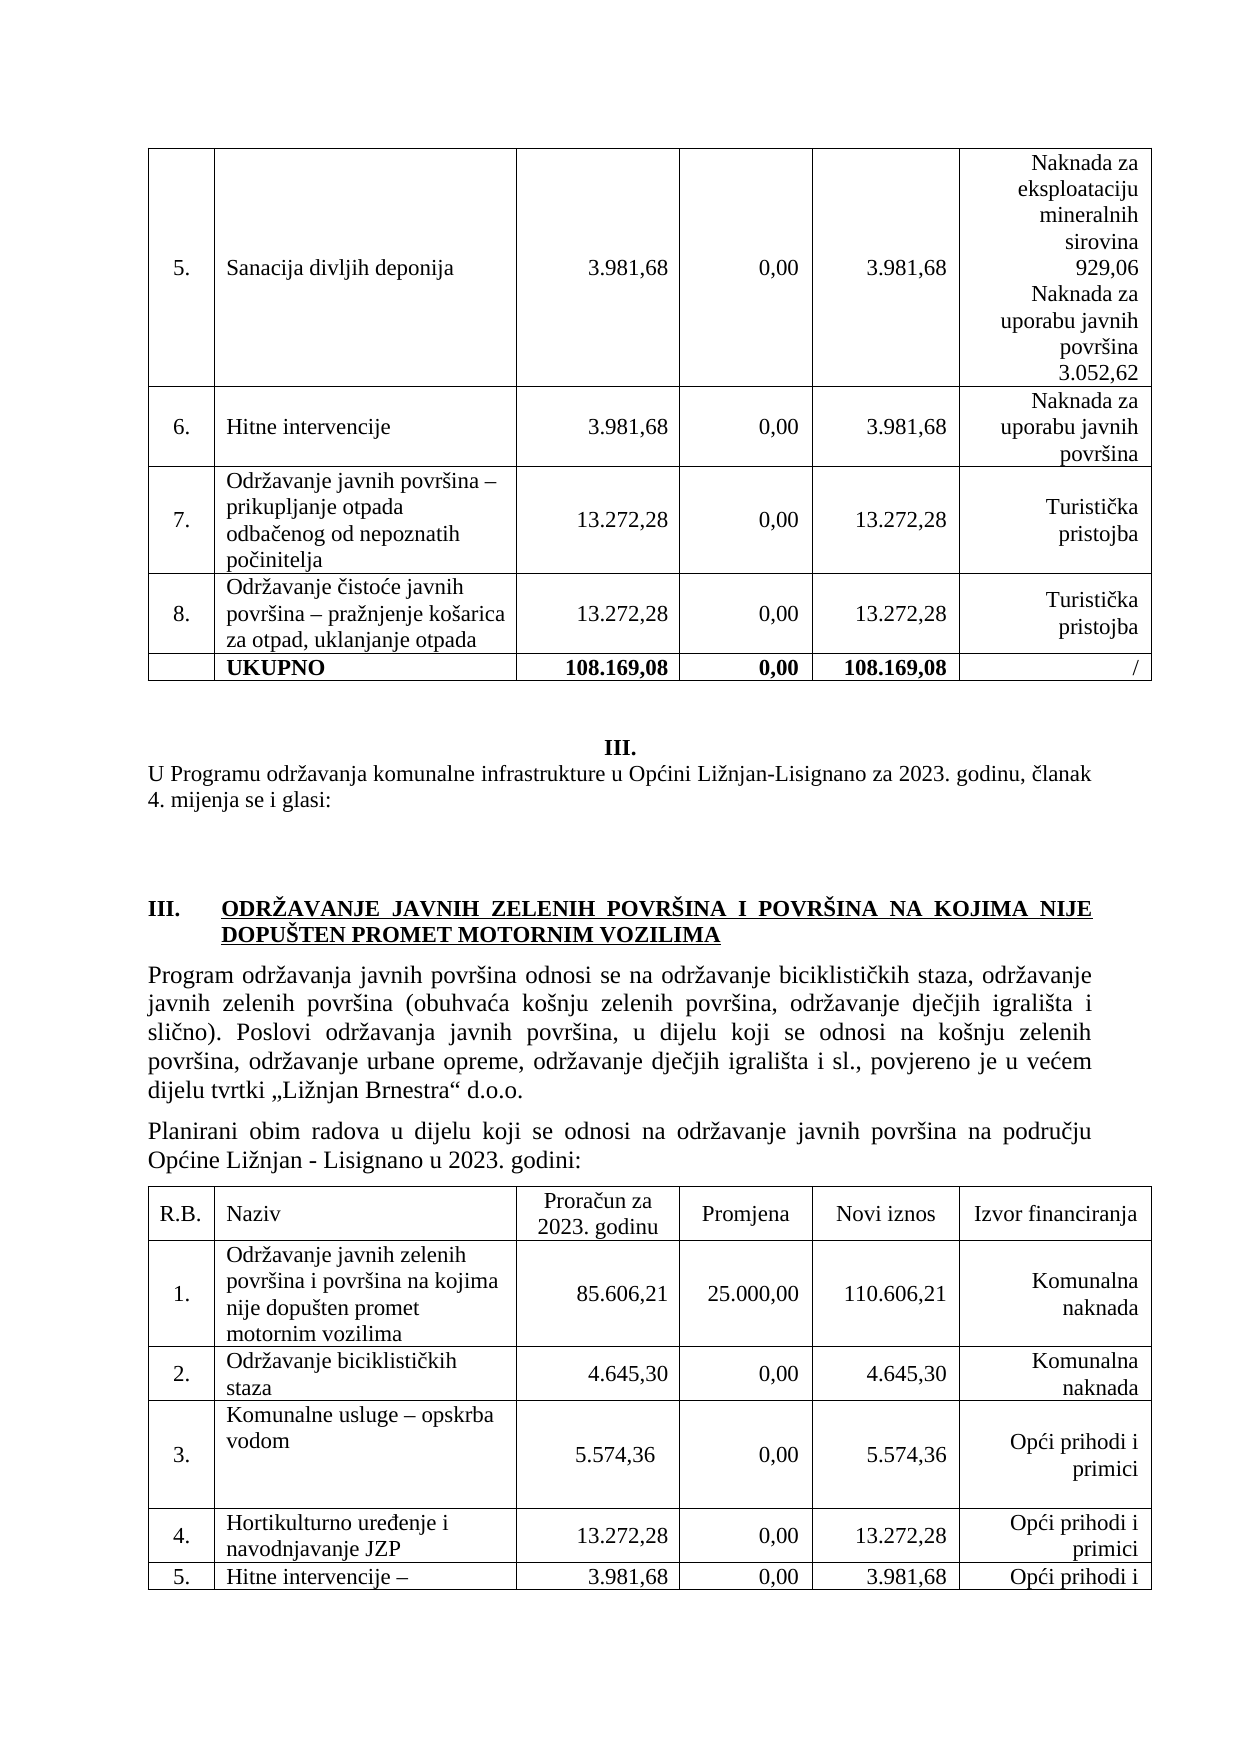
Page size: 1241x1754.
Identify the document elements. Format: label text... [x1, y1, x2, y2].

table_cell 0,00 [680, 149, 812, 386]
table_cell 0,00 [680, 574, 812, 652]
table_cell Hitne intervencije [215, 387, 516, 466]
table_cell 108.169,08 [517, 654, 679, 680]
table_cell 3. [149, 1401, 214, 1508]
table_cell Naknada za uporabu javnih površina [960, 387, 1151, 466]
table_cell Održavanje javnih zelenih površina i površina na kojima nije dopušten promet motornim vozilima [215, 1241, 516, 1346]
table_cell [215, 1563, 516, 1589]
table_cell / [960, 654, 1151, 680]
table_cell 4.645,30 [813, 1347, 959, 1400]
table_cell Održavanje biciklističkih staza [215, 1347, 516, 1400]
table_cell 110.606,21 [813, 1241, 959, 1346]
table_cell 5.574,36 [517, 1401, 679, 1508]
table_cell Komunalna naknada [960, 1347, 1151, 1400]
table_header Novi iznos [813, 1187, 959, 1240]
table_header Naziv [215, 1187, 516, 1240]
table_cell 4. [149, 1509, 214, 1562]
table_cell 3.981,68 [813, 149, 959, 386]
table_header Proračun za 2023. godinu [517, 1187, 679, 1240]
table_cell 3.981,68 [517, 387, 679, 466]
text Planirani obim radova u dijelu koji se odnosi na održavanje javnih površina na području Općine Ližnjan - Lisignano u 2023. godini: [148, 1116, 1093, 1173]
table_cell 1. [149, 1241, 214, 1346]
table_cell Hortikulturno uređenje i navodnjavanje JZP [215, 1509, 516, 1562]
table_cell [149, 654, 214, 680]
table_cell 8. [149, 574, 214, 652]
table_cell Održavanje čistoće javnih površina – pražnjenje košarica za otpad, uklanjanje otpada [215, 574, 516, 652]
table_cell 5. [149, 149, 214, 386]
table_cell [960, 1563, 1151, 1589]
table_cell 0,00 [680, 1401, 812, 1508]
table_cell 0,00 [680, 1509, 812, 1562]
table_cell Opći prihodi i primici [960, 1509, 1151, 1562]
text Program održavanja javnih površina odnosi se na održavanje biciklističkih staza, održavanje javnih zelenih površina (obuhvaća košnju zelenih površina, održavanje dječjih igrališta i slično). Poslovi održavanja javnih površina, u dijelu koji se odnosi na košnju zelenih površina, održavanje urbane opreme, održavanje dječjih igrališta i sl., povjereno je u većem dijelu tvrtki „Ližnjan Brnestra“ d.o.o. [148, 960, 1093, 1103]
table_cell 13.272,28 [517, 467, 679, 572]
table_header R.B. [149, 1187, 214, 1240]
table_cell 6. [149, 387, 214, 466]
table_cell 7. [149, 467, 214, 572]
table_cell 25.000,00 [680, 1241, 812, 1346]
table_cell 3.981,68 [813, 387, 959, 466]
table_cell Turistička pristojba [960, 467, 1151, 572]
table_cell 0,00 [680, 1347, 812, 1400]
table_header Promjena [680, 1187, 812, 1240]
table_cell 85.606,21 [517, 1241, 679, 1346]
table_cell 4.645,30 [517, 1347, 679, 1400]
table_cell 13.272,28 [813, 1509, 959, 1562]
table_cell 13.272,28 [813, 574, 959, 652]
text U Programu održavanja komunalne infrastrukture u Općini Ližnjan-Lisignano za 2023. godinu, članak 4. mijenja se i glasi: [148, 760, 1093, 813]
text III. [148, 734, 1093, 760]
table_cell 13.272,28 [517, 574, 679, 652]
table_cell 2. [149, 1347, 214, 1400]
table_cell 13.272,28 [517, 1509, 679, 1562]
table_cell Sanacija divljih deponija [215, 149, 516, 386]
table_cell 0,00 [680, 654, 812, 680]
table_cell 3.981,68 [517, 149, 679, 386]
table_cell 0,00 [680, 1563, 812, 1589]
table_cell 13.272,28 [813, 467, 959, 572]
table_cell Komunalne usluge – opskrba vodom [215, 1401, 516, 1508]
table_header Izvor financiranja [960, 1187, 1151, 1240]
table_cell 3.981,68 [813, 1563, 959, 1589]
text III. ODRŽAVANJE JAVNIH ZELENIH POVRŠINA I POVRŠINA NA KOJIMA NIJE DOPUŠTEN PROMET MOTORNIM VOZILIMA [148, 894, 1093, 947]
table_cell Naknada za eksploataciju mineralnih sirovina 929,06 Naknada za uporabu javnih površina 3.052,62 [960, 149, 1151, 386]
table_cell Turistička pristojba [960, 574, 1151, 652]
table_cell 0,00 [680, 387, 812, 466]
table_cell 5.574,36 [813, 1401, 959, 1508]
table_cell Komunalna naknada [960, 1241, 1151, 1346]
table_cell 0,00 [680, 467, 812, 572]
table_cell Održavanje javnih površina – prikupljanje otpada odbačenog od nepoznatih počinitelja [215, 467, 516, 572]
table_cell UKUPNO [215, 654, 516, 680]
table_cell 3.981,68 [517, 1563, 679, 1589]
table_cell 5. [149, 1563, 214, 1589]
table_cell Opći prihodi i primici [960, 1401, 1151, 1508]
table_cell 108.169,08 [813, 654, 959, 680]
